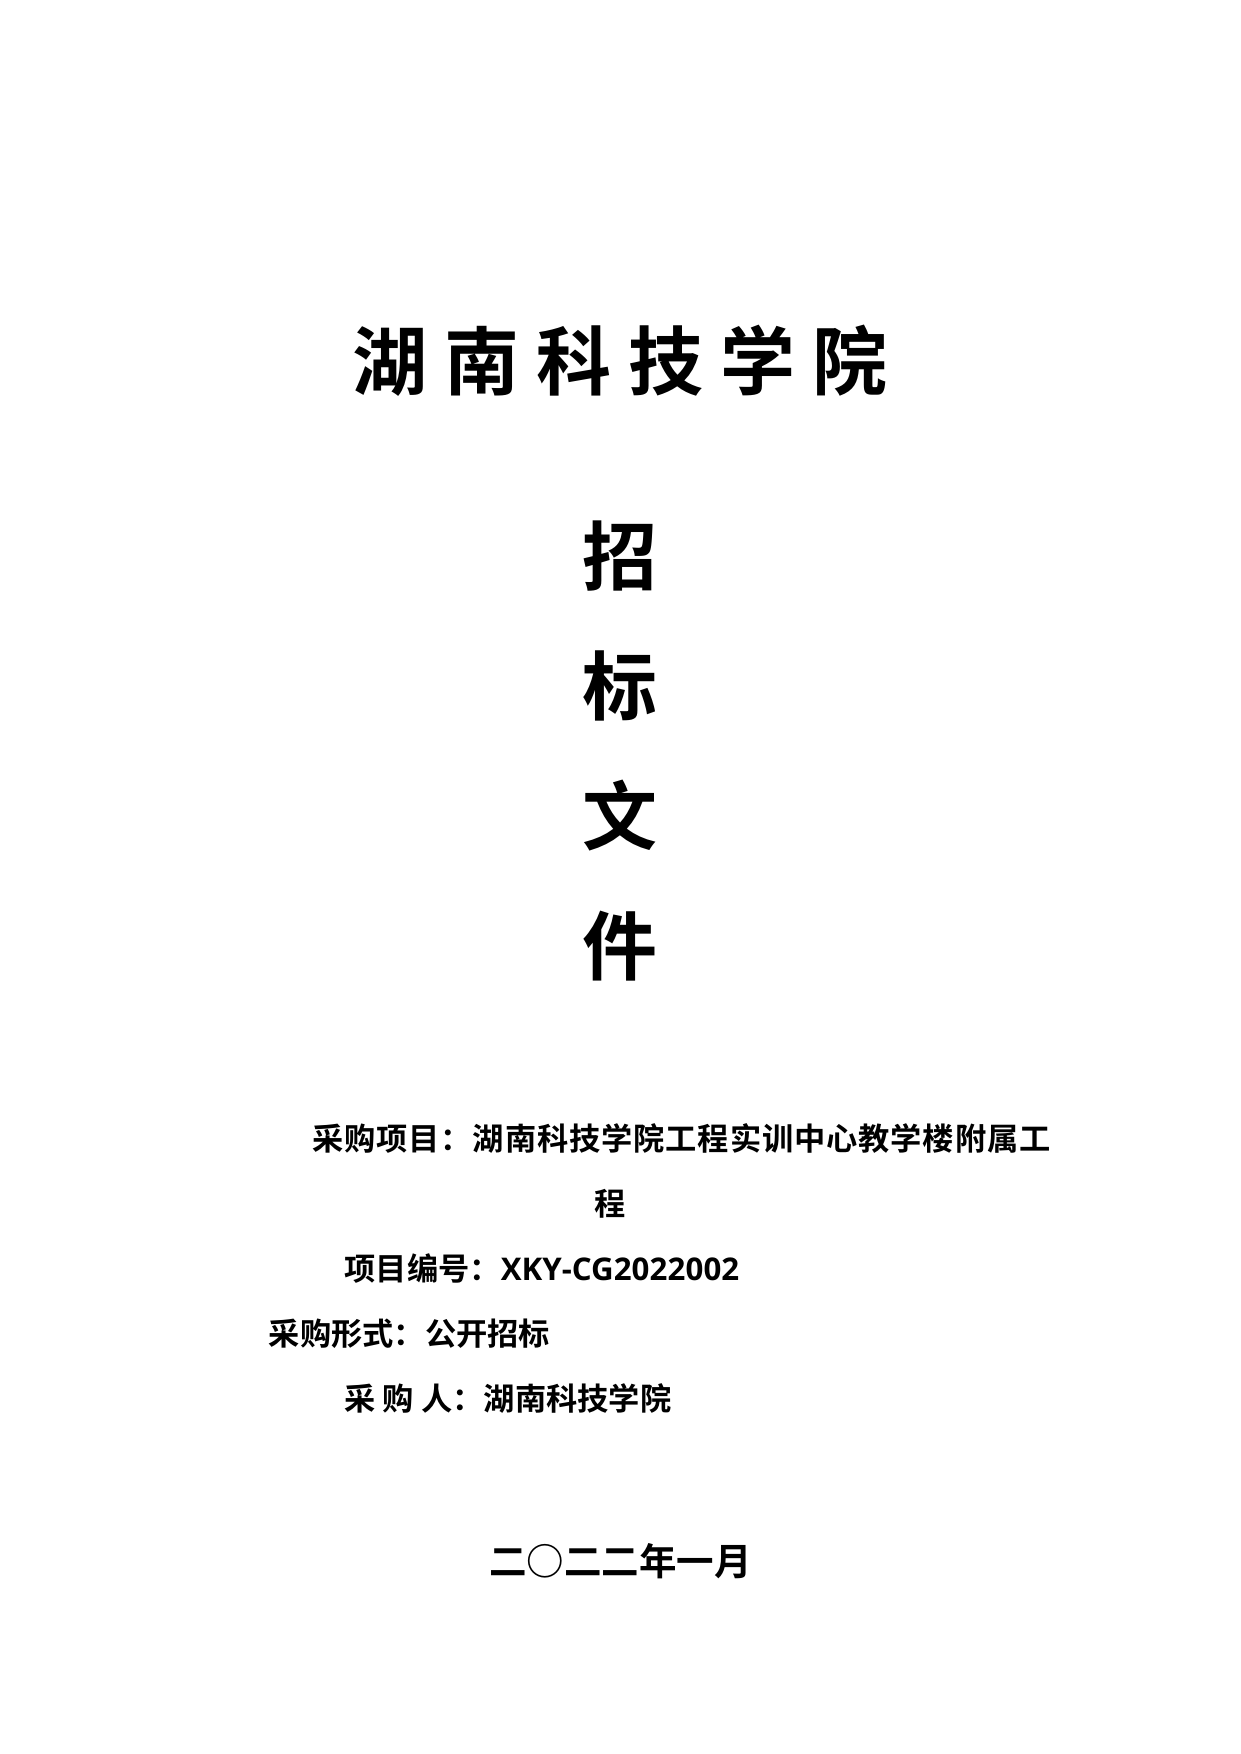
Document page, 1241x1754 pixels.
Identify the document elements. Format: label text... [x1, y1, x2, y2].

text 采购项目：湖南科技学院工程实训中心教学楼附属工程 [312, 1104, 1053, 1234]
text 采 购 人：湖南科技学院 [187, 1364, 1053, 1429]
text 招 [187, 487, 1053, 617]
text 文 [187, 747, 1053, 877]
text 湖 南 科 技 学 院 [187, 292, 1053, 422]
text 项目编号：XKY-CG2022002 [187, 1234, 1053, 1299]
text 采购形式：公开招标 [187, 1299, 1053, 1364]
text 二○二二年一月 [187, 1527, 1053, 1592]
text 件 [187, 877, 1053, 1007]
text 标 [187, 617, 1053, 747]
